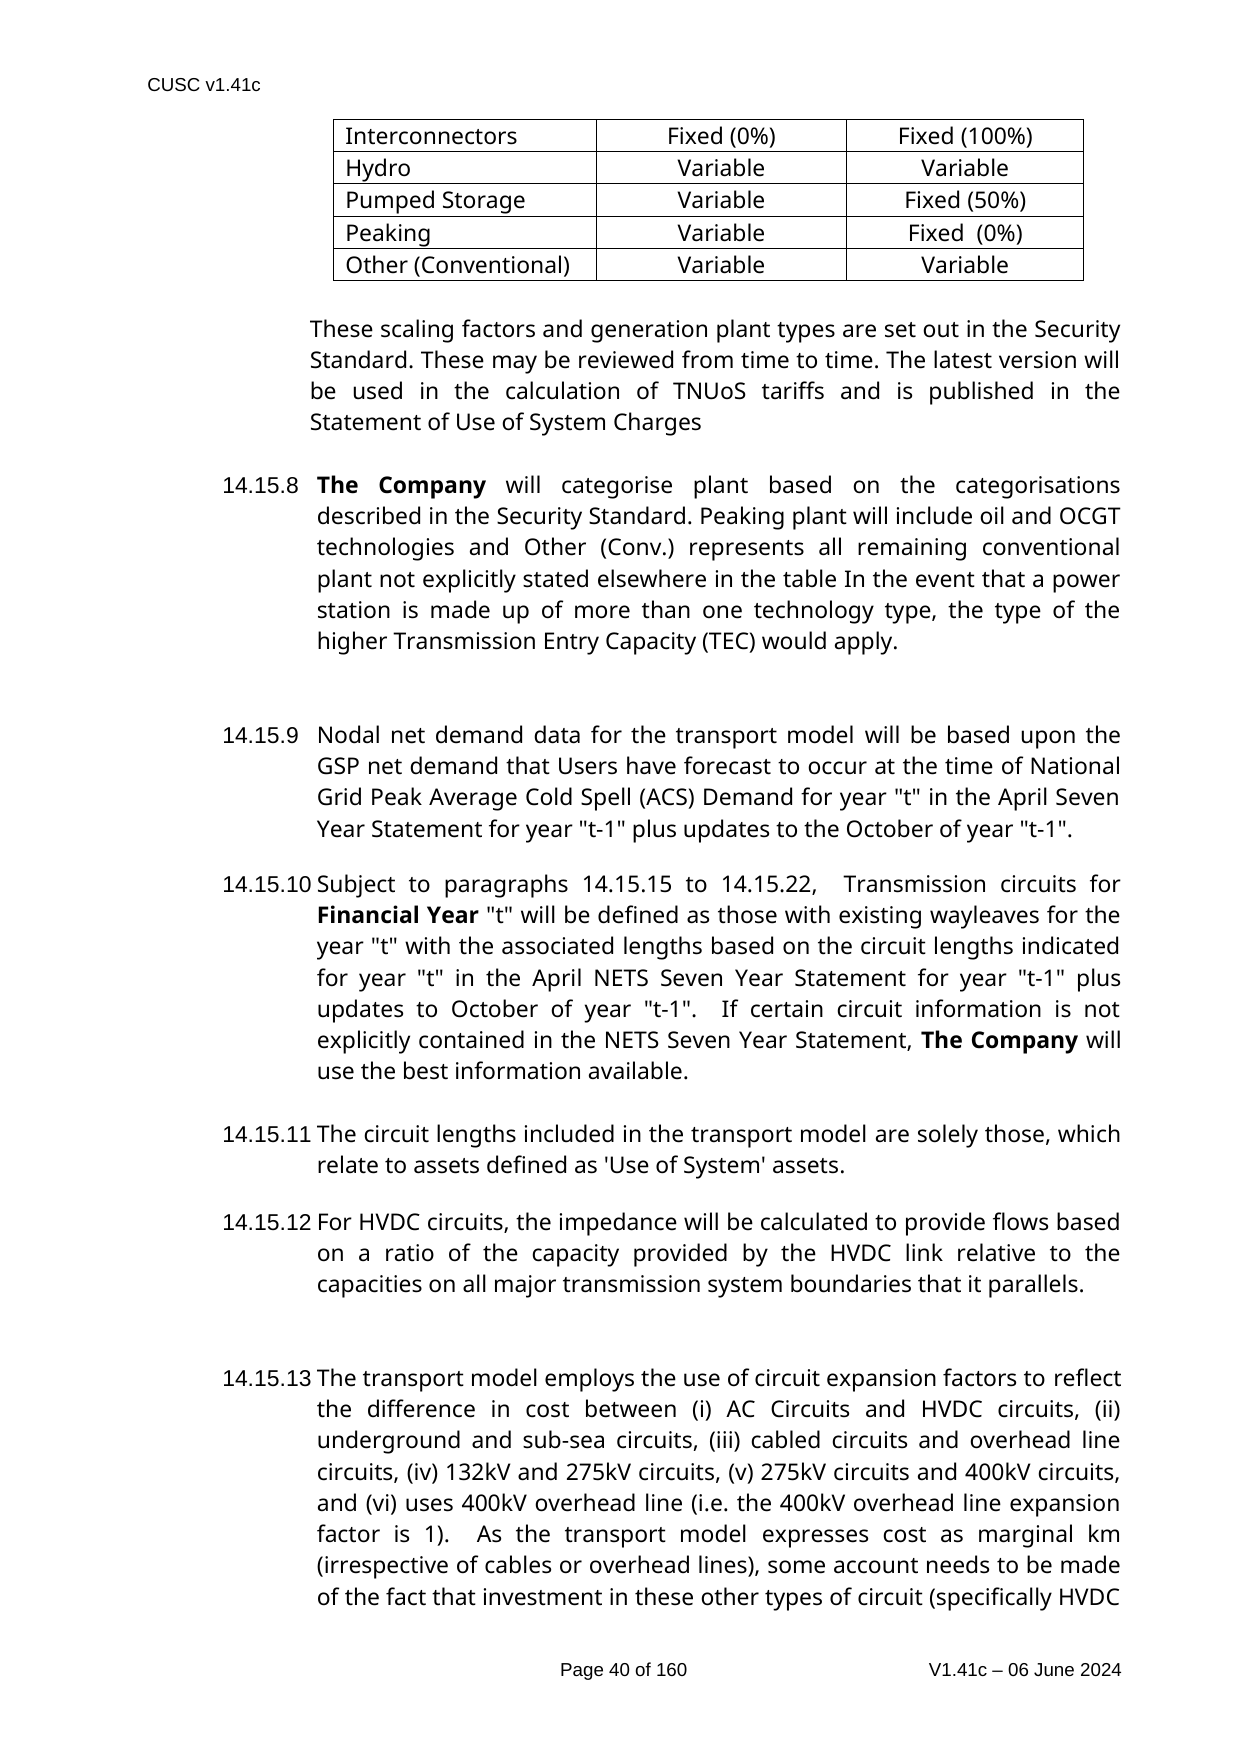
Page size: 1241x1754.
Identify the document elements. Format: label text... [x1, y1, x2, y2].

table_cell Variable [847, 152, 1083, 183]
text These scaling factors and generation plant types are set out in the Security Standard. These may be reviewed from time to time. The latest version will be used in the calculation of TNUoS tariffs and is published in the Statement of Use of System Charges [309, 312, 1121, 437]
table_cell Other (Conventional) [334, 249, 596, 280]
table_cell Variable [597, 249, 846, 280]
table_cell Variable [597, 184, 846, 216]
table_cell Pumped Storage [334, 184, 596, 216]
table_cell Fixed (0%) [597, 120, 846, 151]
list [222, 1362, 1121, 1612]
table_cell Variable [847, 249, 1083, 280]
table_cell Fixed (100%) [847, 120, 1083, 151]
list Nodal net demand data for the transport model will be based upon the GSP net demand that Users have forecast to occur at the time of National Grid Peak Average Cold Spell (ACS) Demand for year "t" in the April Seven Year Statement for year "t-1" plus updates to the October of year "t-1". [222, 719, 1121, 844]
list For HVDC circuits, the impedance will be calculated to provide flows based on a ratio of the capacity provided by the HVDC link relative to the capacities on all major transmission system boundaries that it parallels. [222, 1206, 1121, 1299]
list Subject to paragraphs 14.15.15 to 14.15.22, Transmission circuits for Financial Year "t" will be defined as those with existing wayleaves for the year "t" with the associated lengths based on the circuit lengths indicated for year "t" in the April NETS Seven Year Statement for year "t-1" plus updates to October of year "t-1". If certain circuit information is not explicitly contained in the NETS Seven Year Statement, The Company will use the best information available. [222, 868, 1121, 1086]
table_cell Variable [597, 217, 846, 248]
table_cell Interconnectors [334, 120, 596, 151]
table_cell Hydro [334, 152, 596, 183]
table_cell Fixed (50%) [847, 184, 1083, 216]
table_cell Peaking [334, 217, 596, 248]
table_cell Fixed (0%) [847, 217, 1083, 248]
list The Company will categorise plant based on the categorisations described in the Security Standard. Peaking plant will include oil and OCGT technologies and Other (Conv.) represents all remaining conventional plant not explicitly stated elsewhere in the table In the event that a power station is made up of more than one technology type, the type of the higher Transmission Entry Capacity (TEC) would apply. [222, 469, 1121, 656]
list The circuit lengths included in the transport model are solely those, which relate to assets defined as 'Use of System' assets. [222, 1118, 1121, 1180]
table_cell Variable [597, 152, 846, 183]
